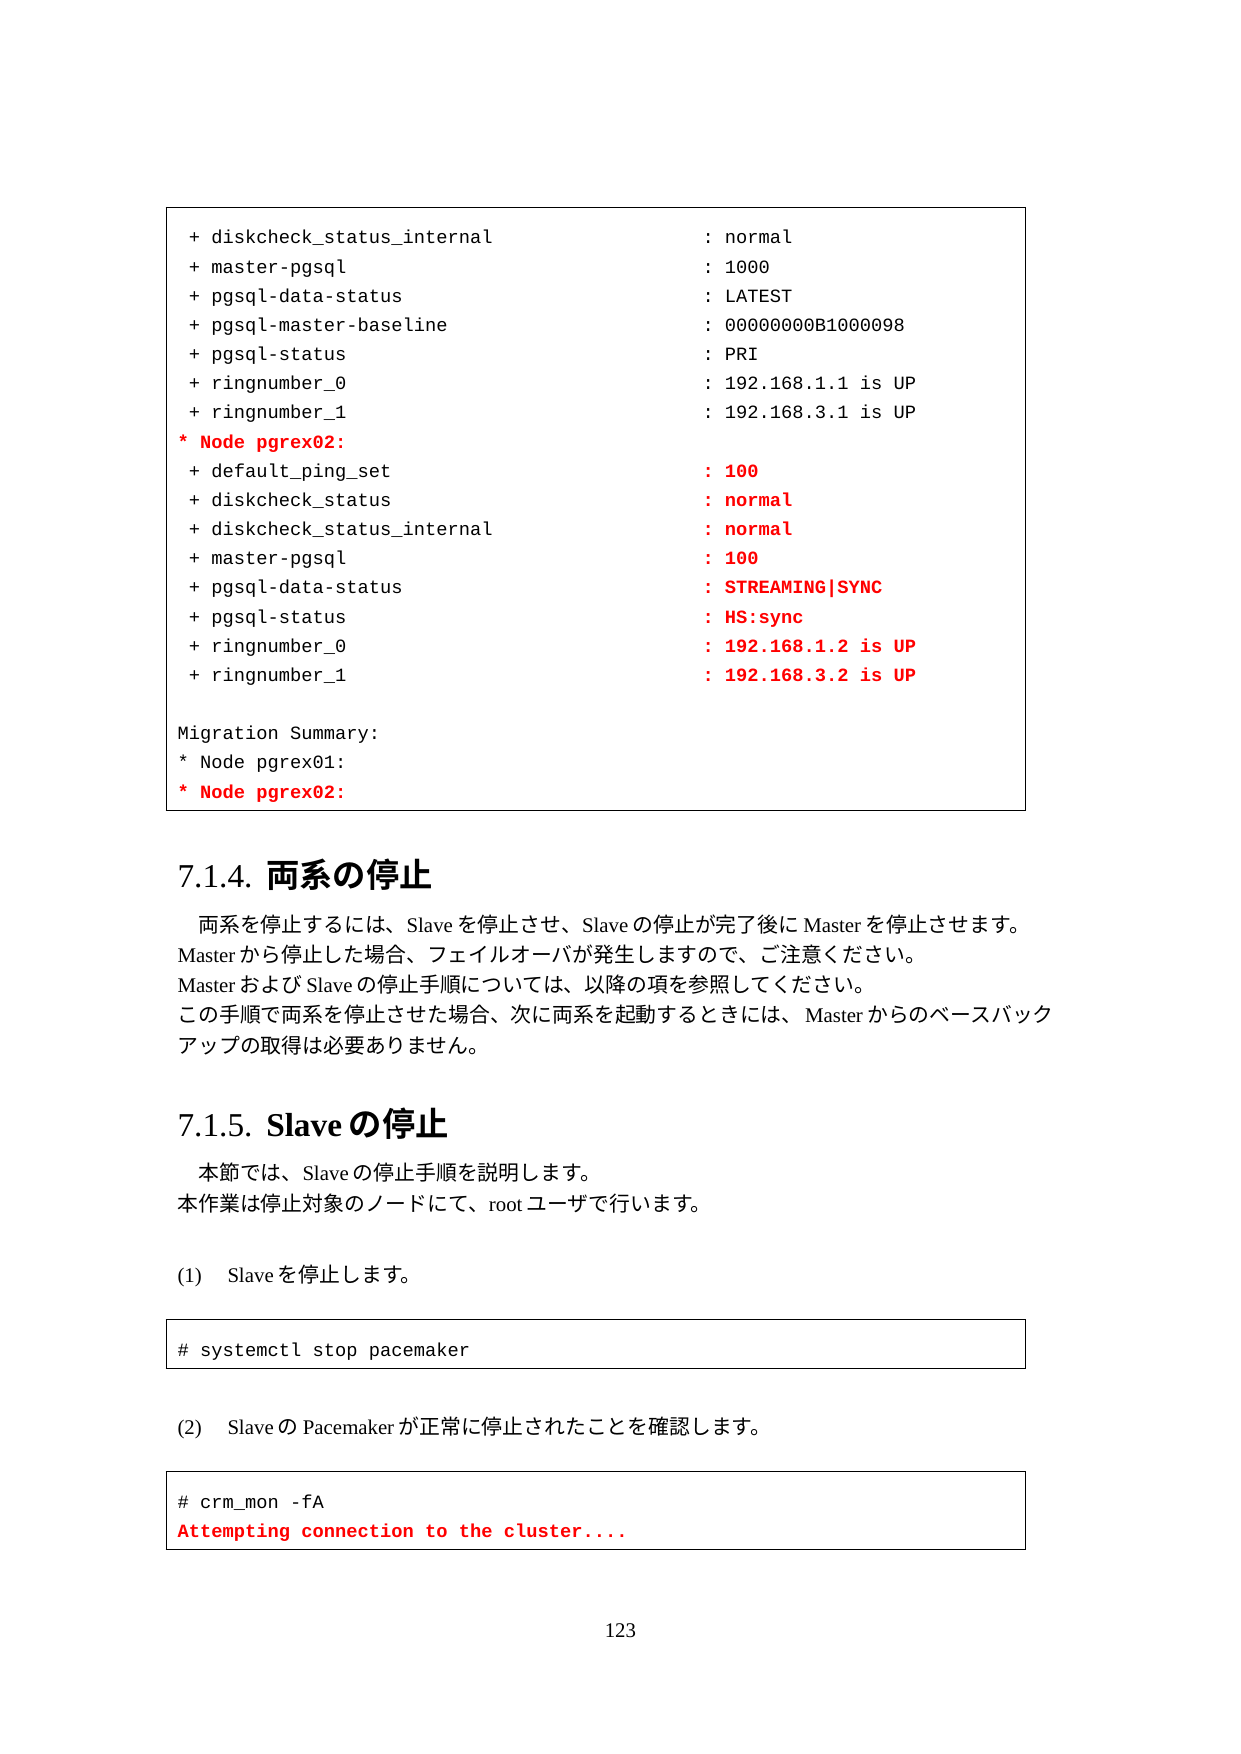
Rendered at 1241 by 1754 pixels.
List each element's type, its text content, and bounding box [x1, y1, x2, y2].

text Masterから停止した場合、フェイルオーバが発生しますので、ご注意ください。 [177, 938, 1054, 968]
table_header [167, 208, 1025, 809]
text MasterおよびSlaveの停止手順については、以降の項を参照してください。 [177, 968, 1054, 999]
subtitle 両系の停止 [177, 852, 1063, 898]
subtitle Slaveの停止 [177, 1101, 1063, 1146]
text 本作業は停止対象のノードにて、rootユーザで行います。 [177, 1187, 1054, 1217]
text この手順で両系を停止させた場合、次に両系を起動するときには、Masterからのベースバックアップの取得は必要ありません。 [177, 999, 1054, 1059]
list Slaveを停止します。 [177, 1259, 1063, 1289]
text 本節では、Slaveの停止手順を説明します。 [177, 1157, 1054, 1187]
list SlaveのPacemakerが正常に停止されたことを確認します。 [177, 1411, 1063, 1441]
table_header # crm_mon -fA Attempting connection to the cluster.... [167, 1472, 1025, 1549]
table_header # systemctl stop pacemaker [167, 1320, 1025, 1368]
text 両系を停止するには、Slaveを停止させ、Slaveの停止が完了後にMasterを停止させます。 [177, 908, 1054, 938]
